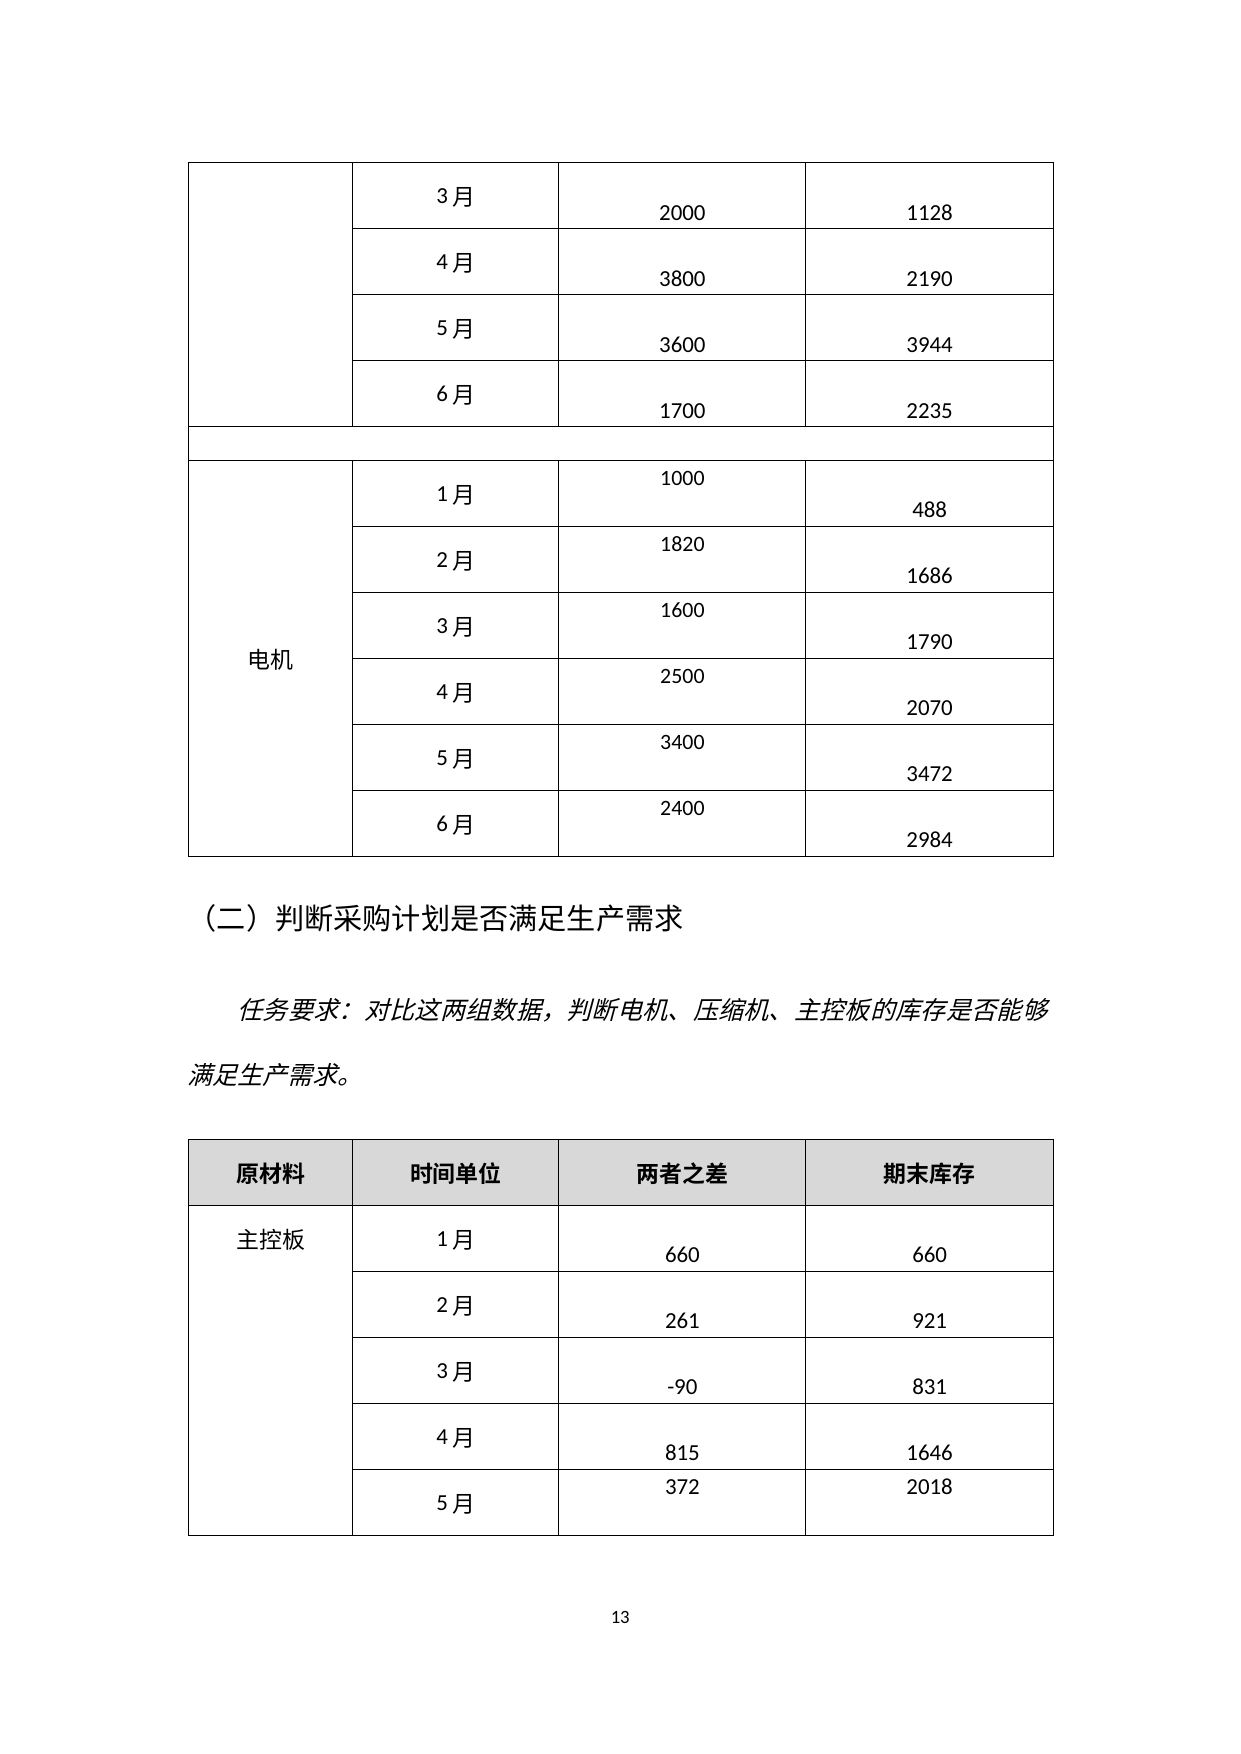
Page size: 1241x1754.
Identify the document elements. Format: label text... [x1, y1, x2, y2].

text 任务要求：对比这两组数据，判断电机、压缩机、主控板的库存是否能够满足生产需求。 [187, 976, 1053, 1106]
table_header 时间单位 [353, 1140, 558, 1205]
table_cell 2190 [806, 229, 1053, 294]
table_header 原材料 [189, 1140, 352, 1205]
table_cell 5月 [353, 725, 558, 790]
table_cell 2984 [806, 791, 1053, 856]
table_cell 3400 [559, 725, 805, 790]
table_cell 1128 [806, 163, 1053, 228]
table_cell 660 [806, 1206, 1053, 1271]
table_cell 1686 [806, 527, 1053, 592]
table_cell 1月 [353, 1206, 558, 1271]
table_cell 2070 [806, 659, 1053, 724]
table_cell 4月 [353, 229, 558, 294]
table_cell 2月 [353, 527, 558, 592]
table_cell 1646 [806, 1404, 1053, 1469]
table_cell 1700 [559, 361, 805, 426]
table_cell 2018 [806, 1470, 1053, 1535]
table_header 两者之差 [559, 1140, 805, 1205]
table_cell 921 [806, 1272, 1053, 1337]
table_cell 主控板 [189, 1206, 352, 1535]
table_cell 3472 [806, 725, 1053, 790]
table_cell 3月 [353, 593, 558, 658]
table_cell 1月 [353, 461, 558, 526]
table_cell 3月 [353, 163, 558, 228]
table_cell 1790 [806, 593, 1053, 658]
table_cell 1820 [559, 527, 805, 592]
table_cell [189, 427, 1053, 460]
table_cell 1600 [559, 593, 805, 658]
table_cell 5月 [353, 1470, 558, 1535]
table_cell 660 [559, 1206, 805, 1271]
table_cell 2235 [806, 361, 1053, 426]
table_cell 4月 [353, 1404, 558, 1469]
table_cell 5月 [353, 295, 558, 360]
table_cell 831 [806, 1338, 1053, 1403]
table_cell 电机 [189, 461, 352, 856]
table_cell 815 [559, 1404, 805, 1469]
table_cell 6月 [353, 791, 558, 856]
table_cell 261 [559, 1272, 805, 1337]
table_cell 2月 [353, 1272, 558, 1337]
table_cell 3944 [806, 295, 1053, 360]
table_cell 2000 [559, 163, 805, 228]
table_header 期末库存 [806, 1140, 1053, 1205]
table_cell 4月 [353, 659, 558, 724]
subtitle 判断采购计划是否满足生产需求 [187, 884, 1053, 949]
table_cell 488 [806, 461, 1053, 526]
table_cell 3800 [559, 229, 805, 294]
table_cell 372 [559, 1470, 805, 1535]
table_cell 3月 [353, 1338, 558, 1403]
table_cell 2500 [559, 659, 805, 724]
table_cell 3600 [559, 295, 805, 360]
table_cell 6月 [353, 361, 558, 426]
table_cell 2400 [559, 791, 805, 856]
table_cell -90 [559, 1338, 805, 1403]
table_cell 1000 [559, 461, 805, 526]
